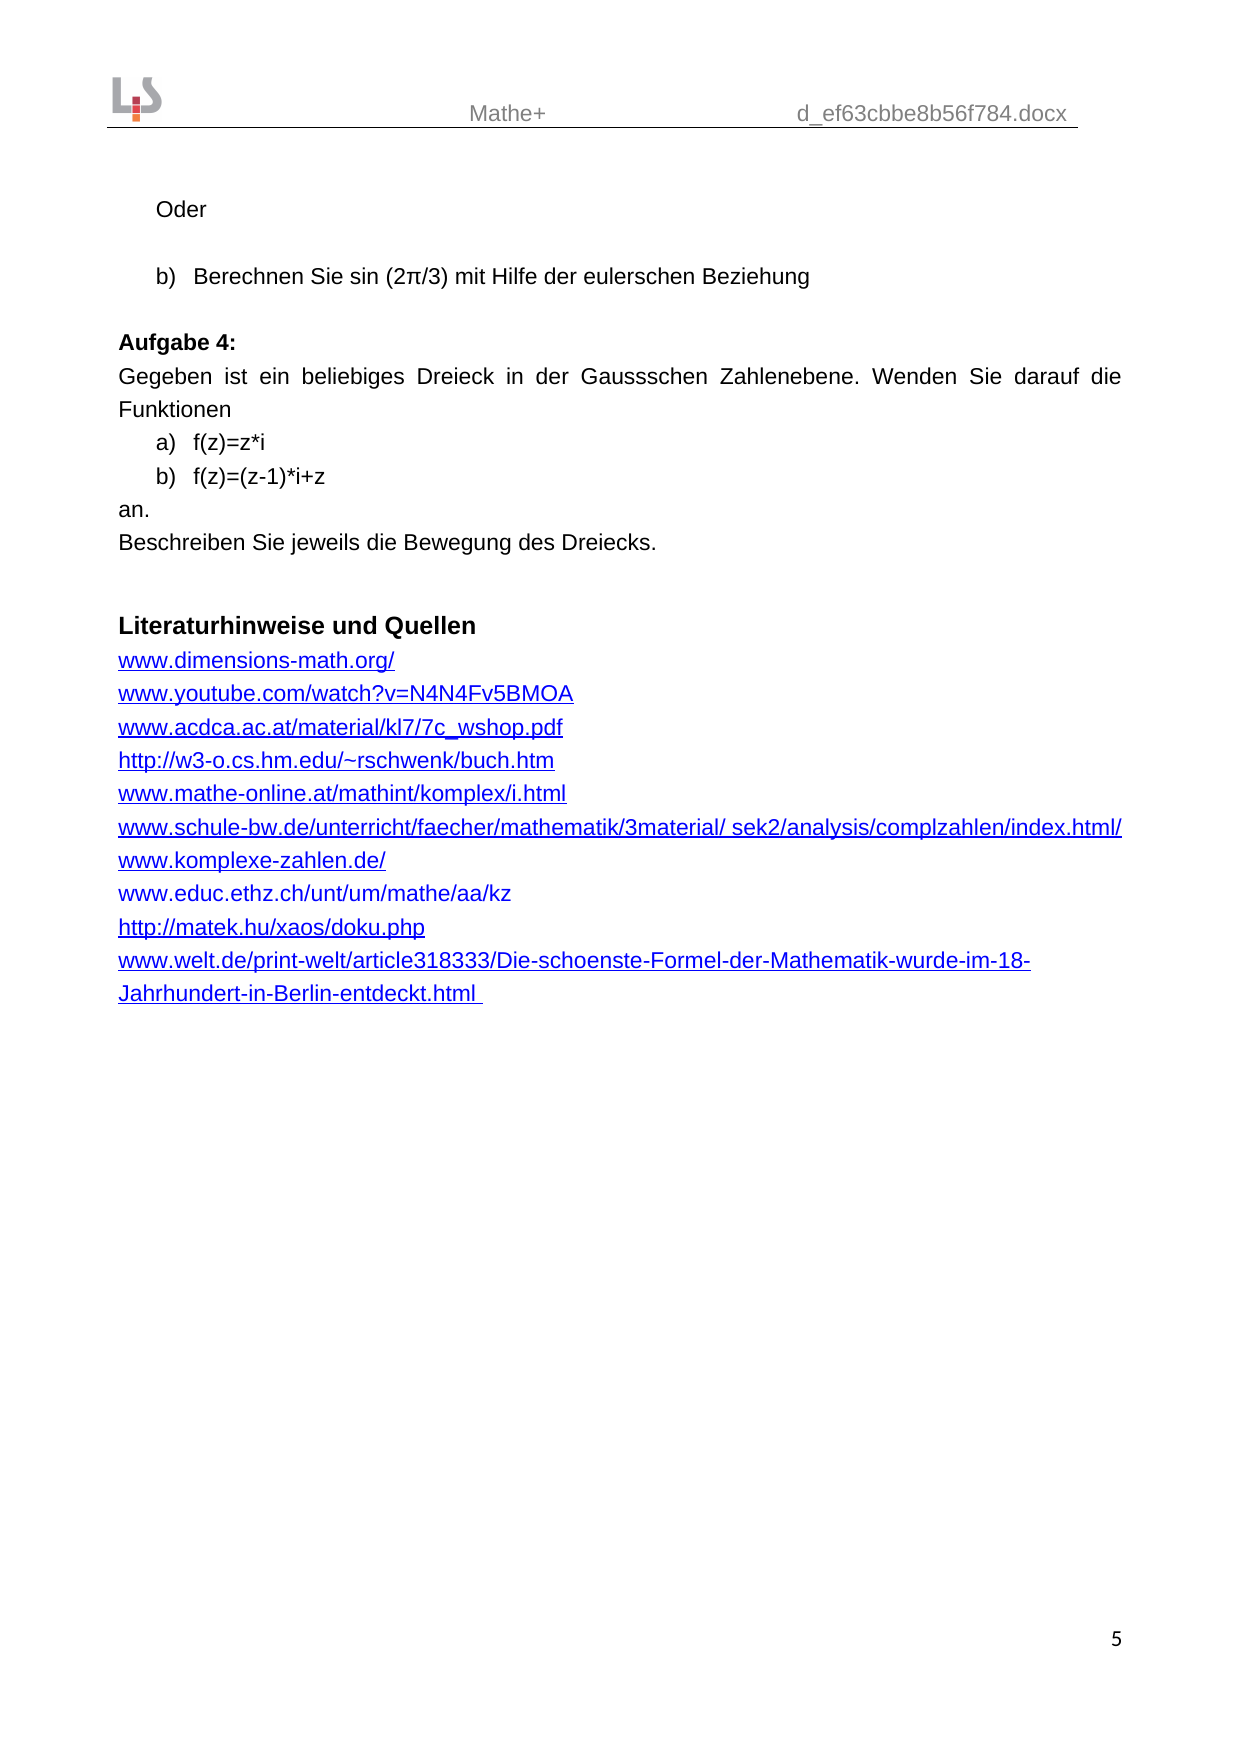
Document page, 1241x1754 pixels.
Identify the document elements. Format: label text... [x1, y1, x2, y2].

text www.komplexe-zahlen.de/ [118, 840, 1122, 873]
text Beschreiben Sie jeweils die Bewegung des Dreiecks. [118, 522, 1122, 556]
list f(z)=(z-1)*i+z [156, 456, 1122, 489]
text www.educ.ethz.ch/unt/um/mathe/aa/kz [118, 873, 1122, 907]
text Oder [118, 189, 1122, 222]
text Gegeben ist ein beliebiges Dreieck in der Gaussschen Zahlenebene. Wenden Sie darauf die Funktionen [118, 356, 1122, 422]
text http://w3-o.cs.hm.edu/~rschwenk/buch.htm [118, 740, 1122, 773]
text www.welt.de/print-welt/article318333/Die-schoenste-Formel-der-Mathematik-wurde-im-18-Jahrhundert-in-Berlin-entdeckt.html [118, 940, 1122, 1007]
picture [112, 77, 162, 122]
text www.schule-bw.de/unterricht/faecher/mathematik/3material/ sek2/analysis/complzahlen/index.html/ [118, 807, 1122, 836]
text www.dimensions-math.org/ [118, 640, 1122, 673]
text www.acdca.ac.at/material/kl7/7c_wshop.pdf [118, 707, 1122, 740]
list f(z)=z*i [156, 422, 1122, 456]
text http://matek.hu/xaos/doku.php [118, 907, 1122, 940]
text www.mathe-online.at/mathint/komplex/i.html [118, 773, 1122, 807]
text Literaturhinweise und Quellen [118, 607, 1122, 640]
list Berechnen Sie sin (2π/3) mit Hilfe der eulerschen Beziehung [156, 256, 1122, 289]
text Aufgabe 4: [118, 322, 1122, 356]
text www.youtube.com/watch?v=N4N4Fv5BMOA [118, 673, 1122, 707]
text an. [118, 489, 1122, 522]
